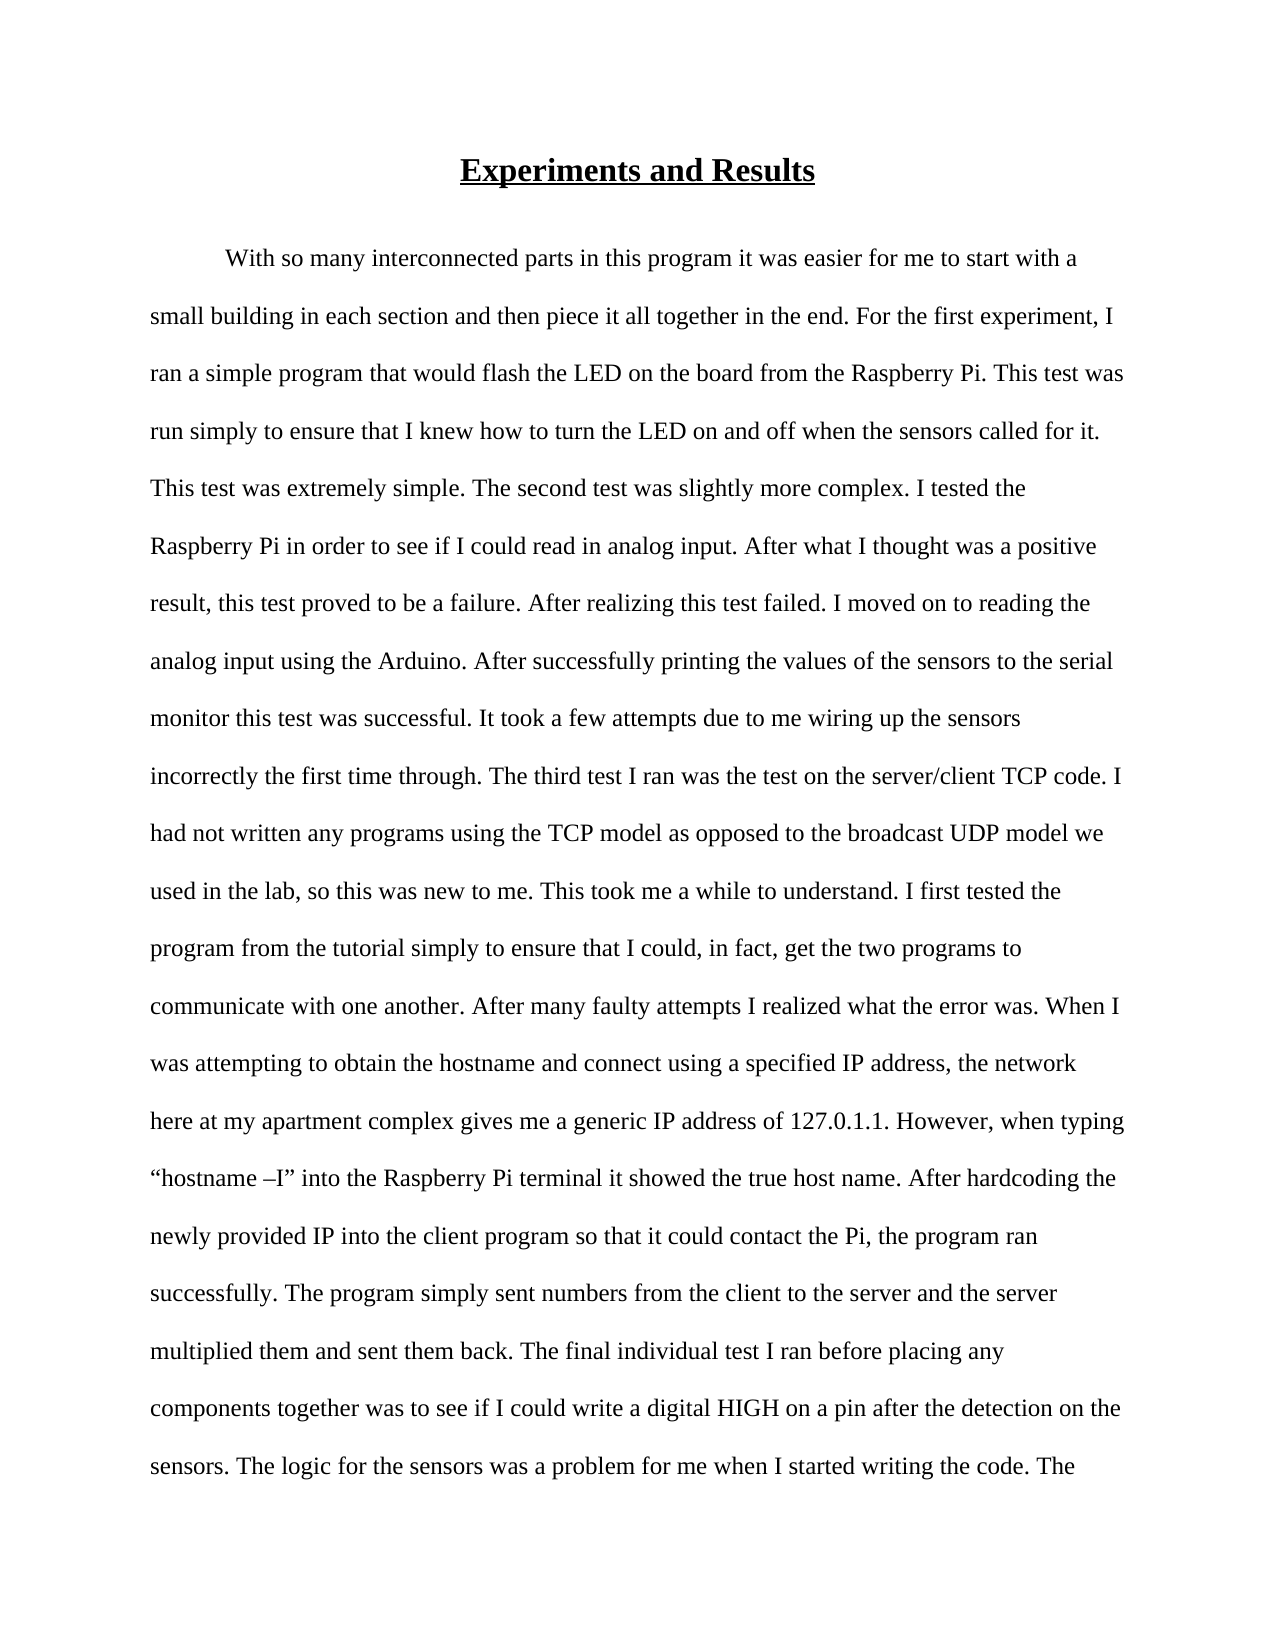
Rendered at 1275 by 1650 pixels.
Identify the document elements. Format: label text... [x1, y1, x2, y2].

text Experiments and Results [150, 150, 1125, 188]
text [150, 243, 1125, 1479]
